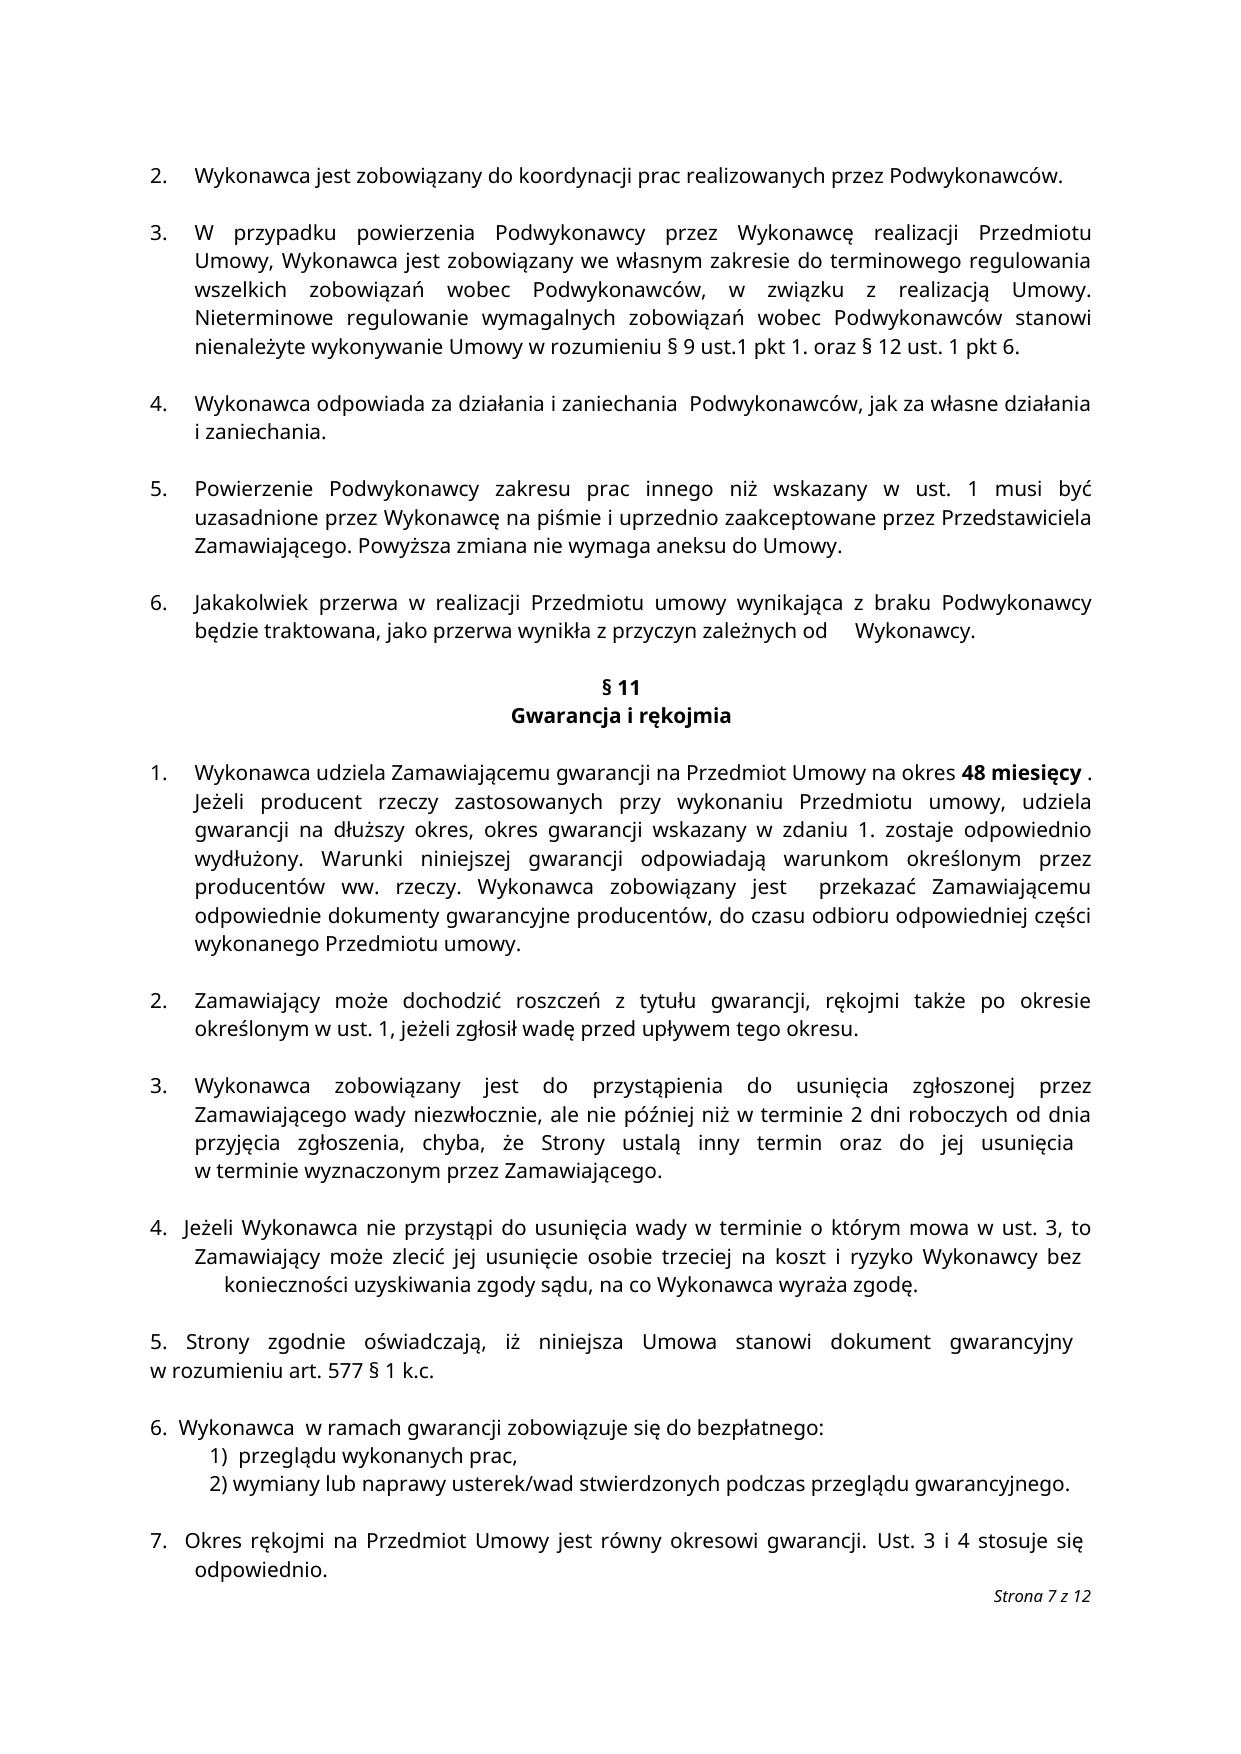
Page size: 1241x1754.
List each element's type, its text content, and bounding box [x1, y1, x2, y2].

text 5. Strony zgodnie oświadczają, iż niniejsza Umowa stanowi dokument gwarancyjny w rozumieniu art. 577 § 1 k.c. [150, 1327, 1092, 1384]
text 1) przeglądu wykonanych prac, [209, 1441, 1092, 1469]
text Gwarancja i rękojmia [150, 702, 1092, 730]
text § 11 [150, 673, 1092, 702]
list Wykonawca zobowiązany jest do przystąpienia do usunięcia zgłoszonej przez Zamawiającego wady niezwłocznie, ale nie później niż w terminie 2 dni roboczych od dnia przyjęcia zgłoszenia, chyba, że Strony ustalą inny termin oraz do jej usunięcia w terminie wyznaczonym przez Zamawiającego. [150, 1071, 1092, 1185]
text 6. Jakakolwiek przerwa w realizacji Przedmiotu umowy wynikająca z braku Podwykonawcy będzie traktowana, jako przerwa wynikła z przyczyn zależnych od Wykonawcy. [150, 588, 1092, 645]
list Zamawiający może dochodzić roszczeń z tytułu gwarancji, rękojmi także po okresie określonym w ust. 1, jeżeli zgłosił wadę przed upływem tego okresu. [150, 986, 1092, 1043]
text 4. Jeżeli Wykonawca nie przystąpi do usunięcia wady w terminie o którym mowa w ust. 3, to Zamawiający może zlecić jej usunięcie osobie trzeciej na koszt i ryzyko Wykonawcy bez konieczności uzyskiwania zgody sądu, na co Wykonawca wyraża zgodę. [150, 1213, 1092, 1299]
text 7. Okres rękojmi na Przedmiot Umowy jest równy okresowi gwarancji. Ust. 3 i 4 stosuje się odpowiednio. [150, 1526, 1092, 1583]
text 6. Wykonawca w ramach gwarancji zobowiązuje się do bezpłatnego: [150, 1413, 1092, 1441]
text 3. W przypadku powierzenia Podwykonawcy przez Wykonawcę realizacji Przedmiotu Umowy, Wykonawca jest zobowiązany we własnym zakresie do terminowego regulowania wszelkich zobowiązań wobec Podwykonawców, w związku z realizacją Umowy. Nieterminowe regulowanie wymagalnych zobowiązań wobec Podwykonawców stanowi nienależyte wykonywanie Umowy w rozumieniu § 9 ust.1 pkt 1. oraz § 12 ust. 1 pkt 6. [150, 218, 1092, 360]
text 5. Powierzenie Podwykonawcy zakresu prac innego niż wskazany w ust. 1 musi być uzasadnione przez Wykonawcę na piśmie i uprzednio zaakceptowane przez Przedstawiciela Zamawiającego. Powyższa zmiana nie wymaga aneksu do Umowy. [150, 474, 1092, 559]
text 4. Wykonawca odpowiada za działania i zaniechania Podwykonawców, jak za własne działania i zaniechania. [150, 389, 1092, 446]
text 2. Wykonawca jest zobowiązany do koordynacji prac realizowanych przez Podwykonawców. [150, 161, 1092, 190]
list Wykonawca udziela Zamawiającemu gwarancji na Przedmiot Umowy na okres 48 miesięcy . Jeżeli producent rzeczy zastosowanych przy wykonaniu Przedmiotu umowy, udziela gwarancji na dłuższy okres, okres gwarancji wskazany w zdaniu 1. zostaje odpowiednio wydłużony. Warunki niniejszej gwarancji odpowiadają warunkom określonym przez producentów ww. rzeczy. Wykonawca zobowiązany jest przekazać Zamawiającemu odpowiednie dokumenty gwarancyjne producentów, do czasu odbioru odpowiedniej części wykonanego Przedmiotu umowy. [150, 758, 1092, 958]
text 2) wymiany lub naprawy usterek/wad stwierdzonych podczas przeglądu gwarancyjnego. [209, 1469, 1092, 1498]
